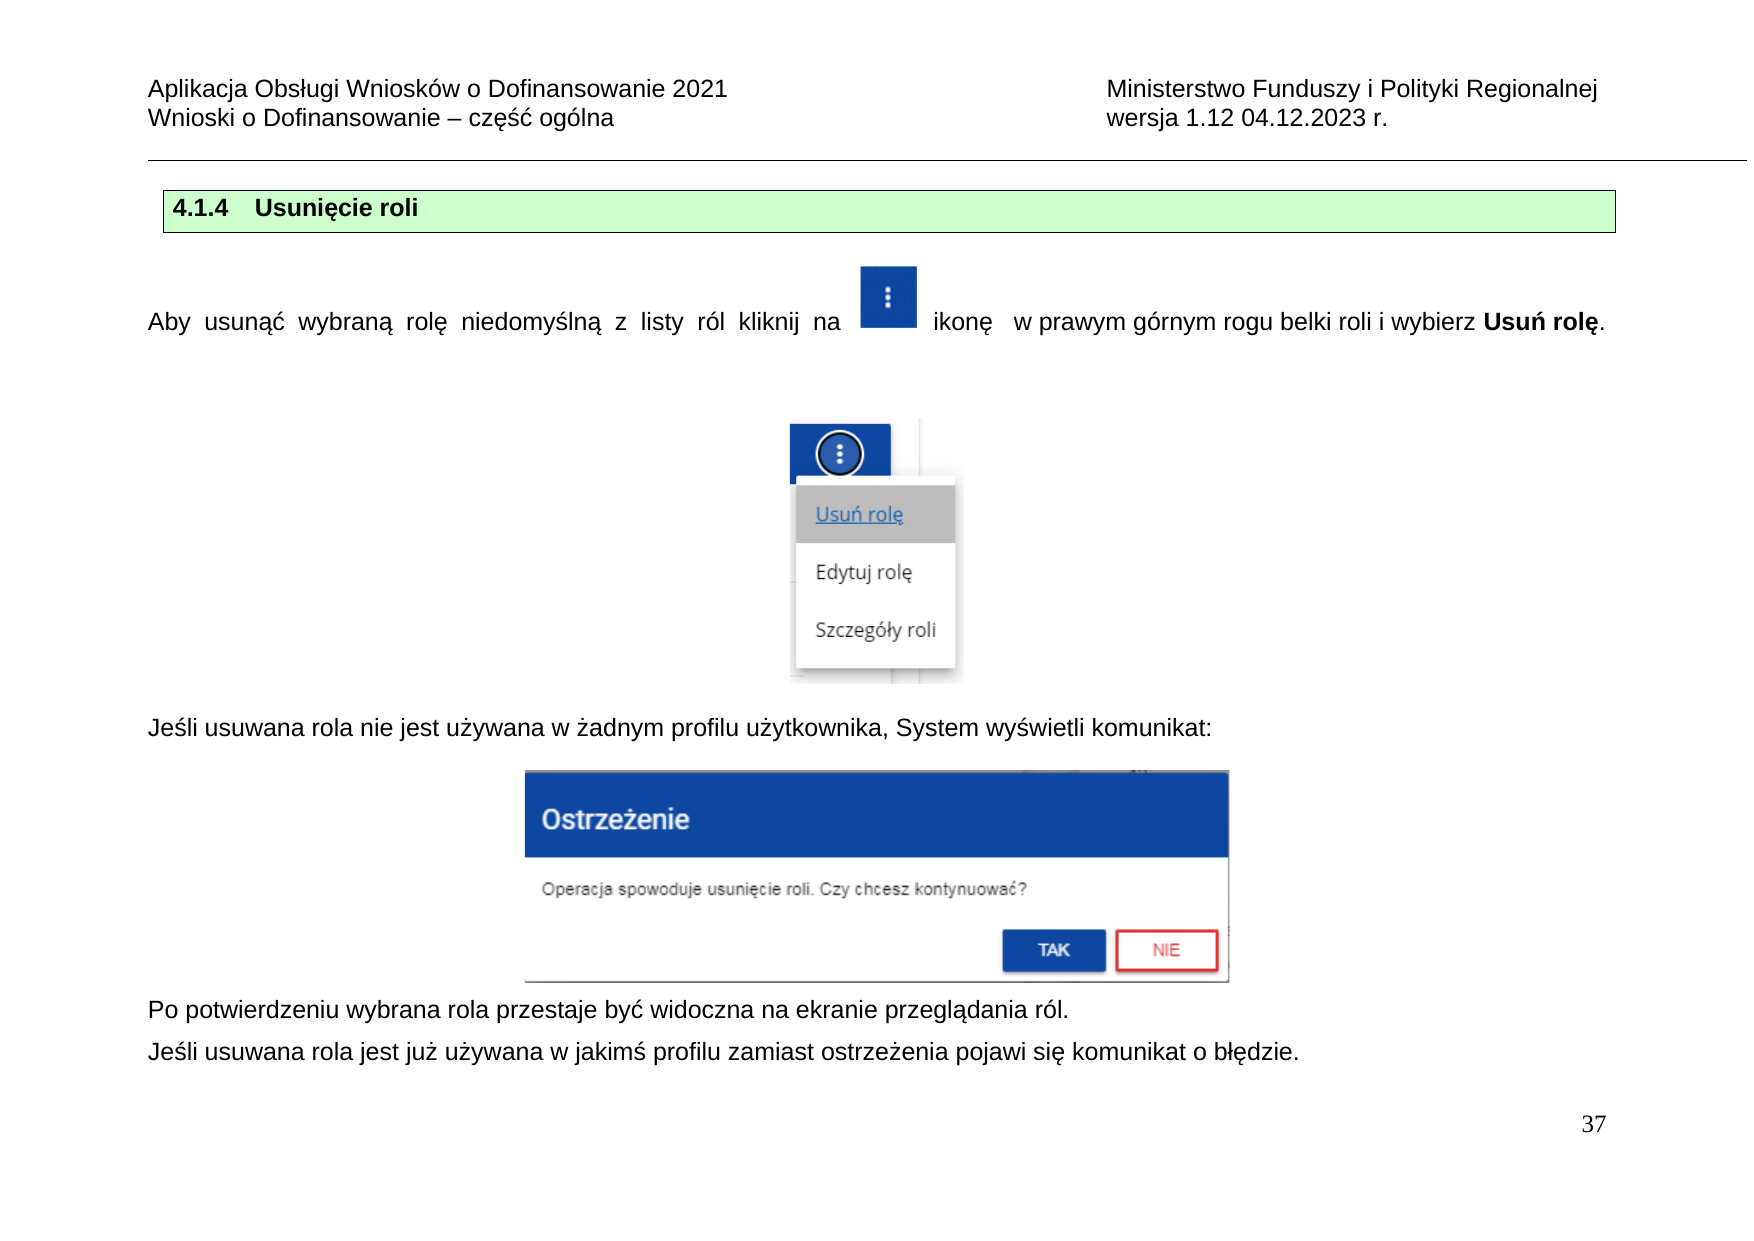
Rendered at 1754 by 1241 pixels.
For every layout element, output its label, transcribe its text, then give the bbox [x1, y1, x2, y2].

text Aby usunąć wybraną rolę niedomyślną z listy ról kliknij na ikonę w prawym górnym rogu belki roli i wybierz Usuń rolę. [148, 307, 1606, 336]
picture [524, 770, 1230, 983]
text Jeśli usuwana rola nie jest używana w żadnym profilu użytkownika, System wyświetli komunikat: [148, 713, 1606, 741]
subtitle Usunięcie roli [164, 191, 1615, 232]
picture [861, 267, 916, 327]
text Po potwierdzeniu wybrana rola przestaje być widoczna na ekranie przeglądania ról. [148, 995, 1606, 1024]
picture [789, 418, 965, 684]
text Jeśli usuwana rola jest już używana w jakimś profilu zamiast ostrzeżenia pojawi się komunikat o błędzie. [148, 1036, 1606, 1065]
